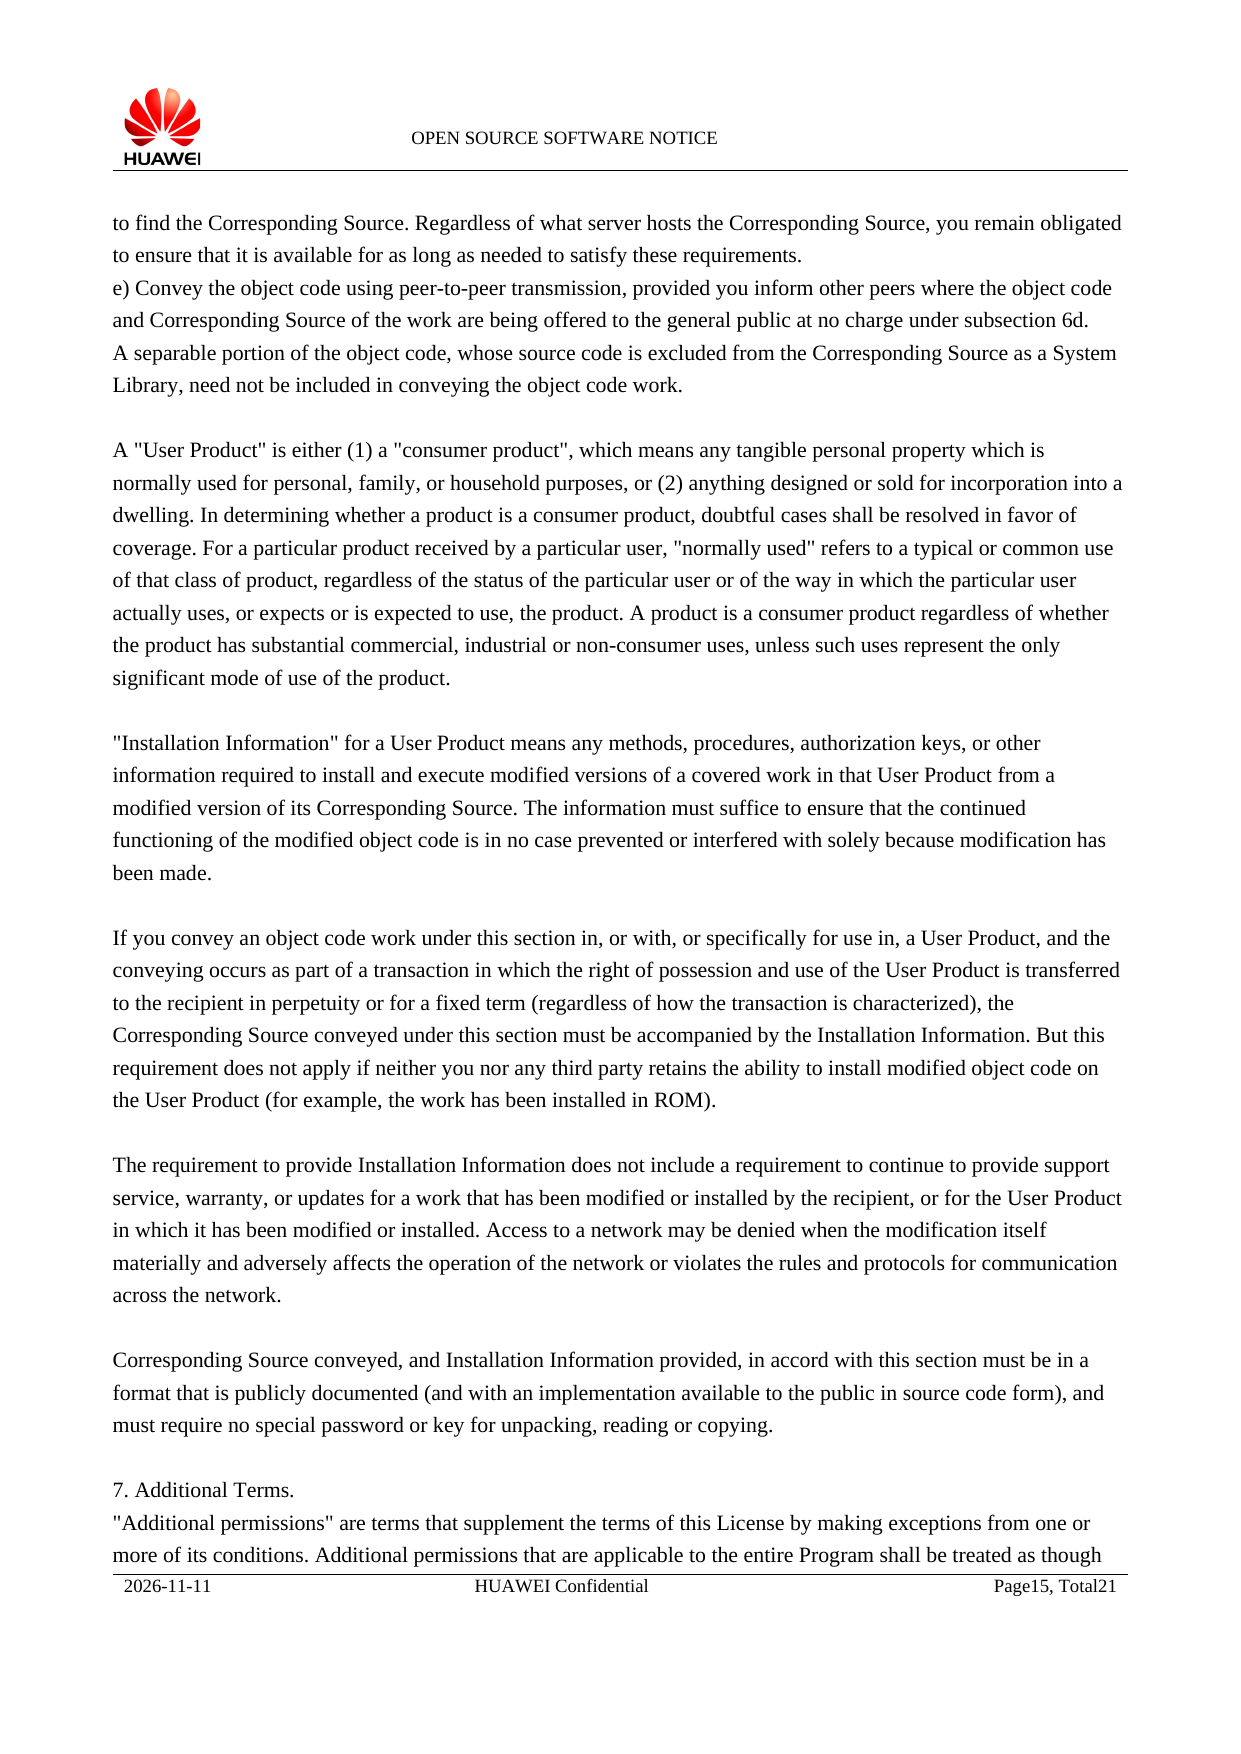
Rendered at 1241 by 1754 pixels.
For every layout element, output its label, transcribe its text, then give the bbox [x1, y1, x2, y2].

picture [124, 88, 201, 165]
